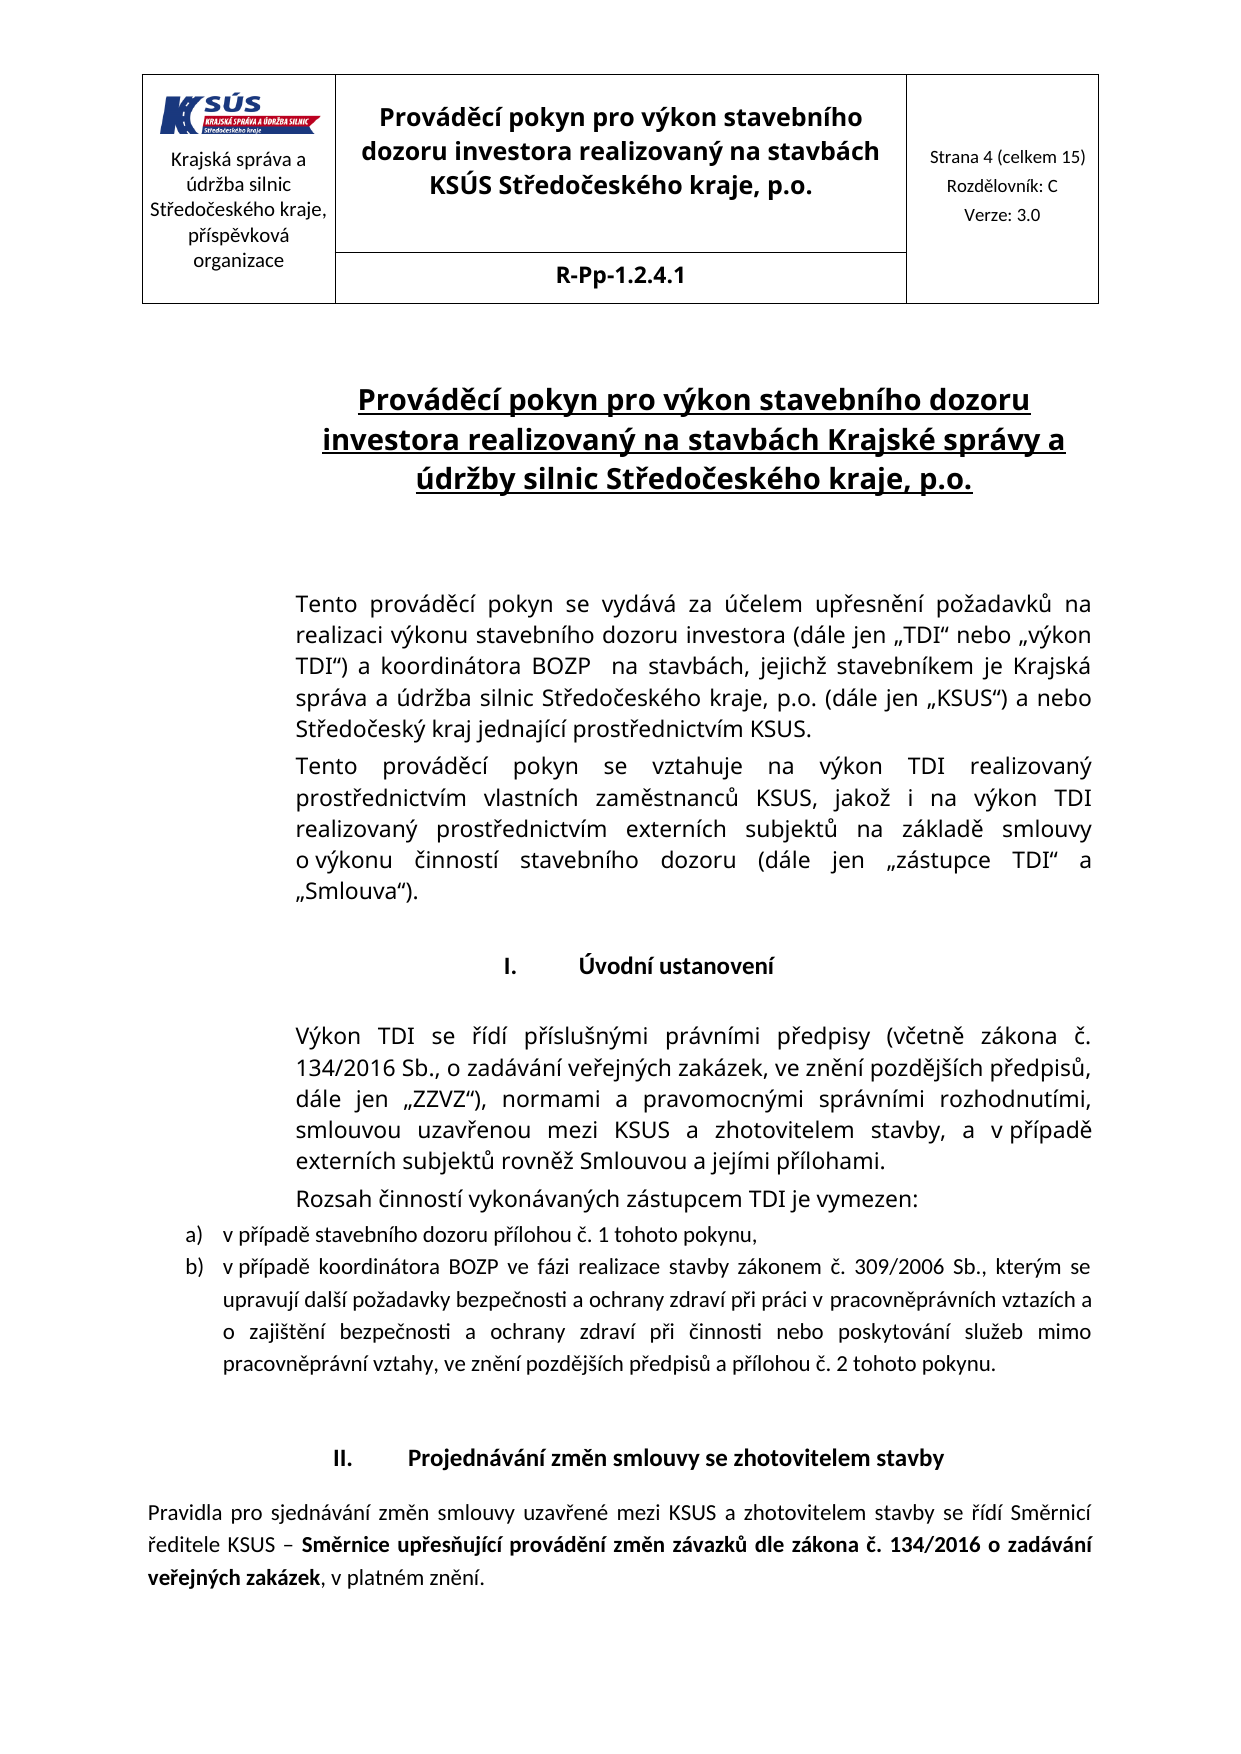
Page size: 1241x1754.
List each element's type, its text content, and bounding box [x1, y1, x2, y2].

list v případě stavebního dozoru přílohou č. 1 tohoto pokynu, [185, 1220, 1093, 1248]
text Pravidla pro sjednávání změn smlouvy uzavřené mezi KSUS a zhotovitelem stavby se řídí Směrnicí ředitele KSUS – Směrnice upřesňující provádění změn závazků dle zákona č. 134/2016 o zadávání veřejných zakázek, v platném znění. [148, 1498, 1093, 1591]
picture [156, 92, 321, 134]
text Tento prováděcí pokyn se vztahuje na výkon TDI realizovaný prostřednictvím vlastních zaměstnanců KSUS, jakož i na výkon TDI realizovaný prostřednictvím externích subjektů na základě smlouvy o výkonu činností stavebního dozoru (dále jen „zástupce TDI“ a „Smlouva“). [295, 750, 1093, 907]
text Tento prováděcí pokyn se vydává za účelem upřesnění požadavků na realizaci výkonu stavebního dozoru investora (dále jen „TDI“ nebo „výkon TDI“) a koordinátora BOZP na stavbách, jejichž stavebníkem je Krajská správa a údržba silnic Středočeského kraje, p.o. (dále jen „KSUS“) a nebo Středočeský kraj jednající prostřednictvím KSUS. [295, 588, 1093, 744]
text Prováděcí pokyn pro výkon stavebního dozoru investora realizovaný na stavbách Krajské správy a údržby silnic Středočeského kraje, p.o. [295, 379, 1093, 498]
list Úvodní ustanovení [185, 950, 1093, 981]
list Projednávání změn smlouvy se zhotovitelem stavby [185, 1442, 1093, 1473]
text Výkon TDI se řídí příslušnými právními předpisy (včetně zákona č. 134/2016 Sb., o zadávání veřejných zakázek, ve znění pozdějších předpisů, dále jen „ZZVZ“), normami a pravomocnými správními rozhodnutími, smlouvou uzavřenou mezi KSUS a zhotovitelem stavby, a v případě externích subjektů rovněž Smlouvou a jejími přílohami. [295, 1020, 1093, 1177]
list v případě koordinátora BOZP ve fázi realizace stavby zákonem č. 309/2006 Sb., kterým se upravují další požadavky bezpečnosti a ochrany zdraví při práci v pracovněprávních vztazích a o zajištění bezpečnosti a ochrany zdraví při činnosti nebo poskytování služeb mimo pracovněprávní vztahy, ve znění pozdějších předpisů a přílohou č. 2 tohoto pokynu. [185, 1252, 1093, 1377]
text Rozsah činností vykonávaných zástupcem TDI je vymezen: [295, 1183, 1093, 1214]
